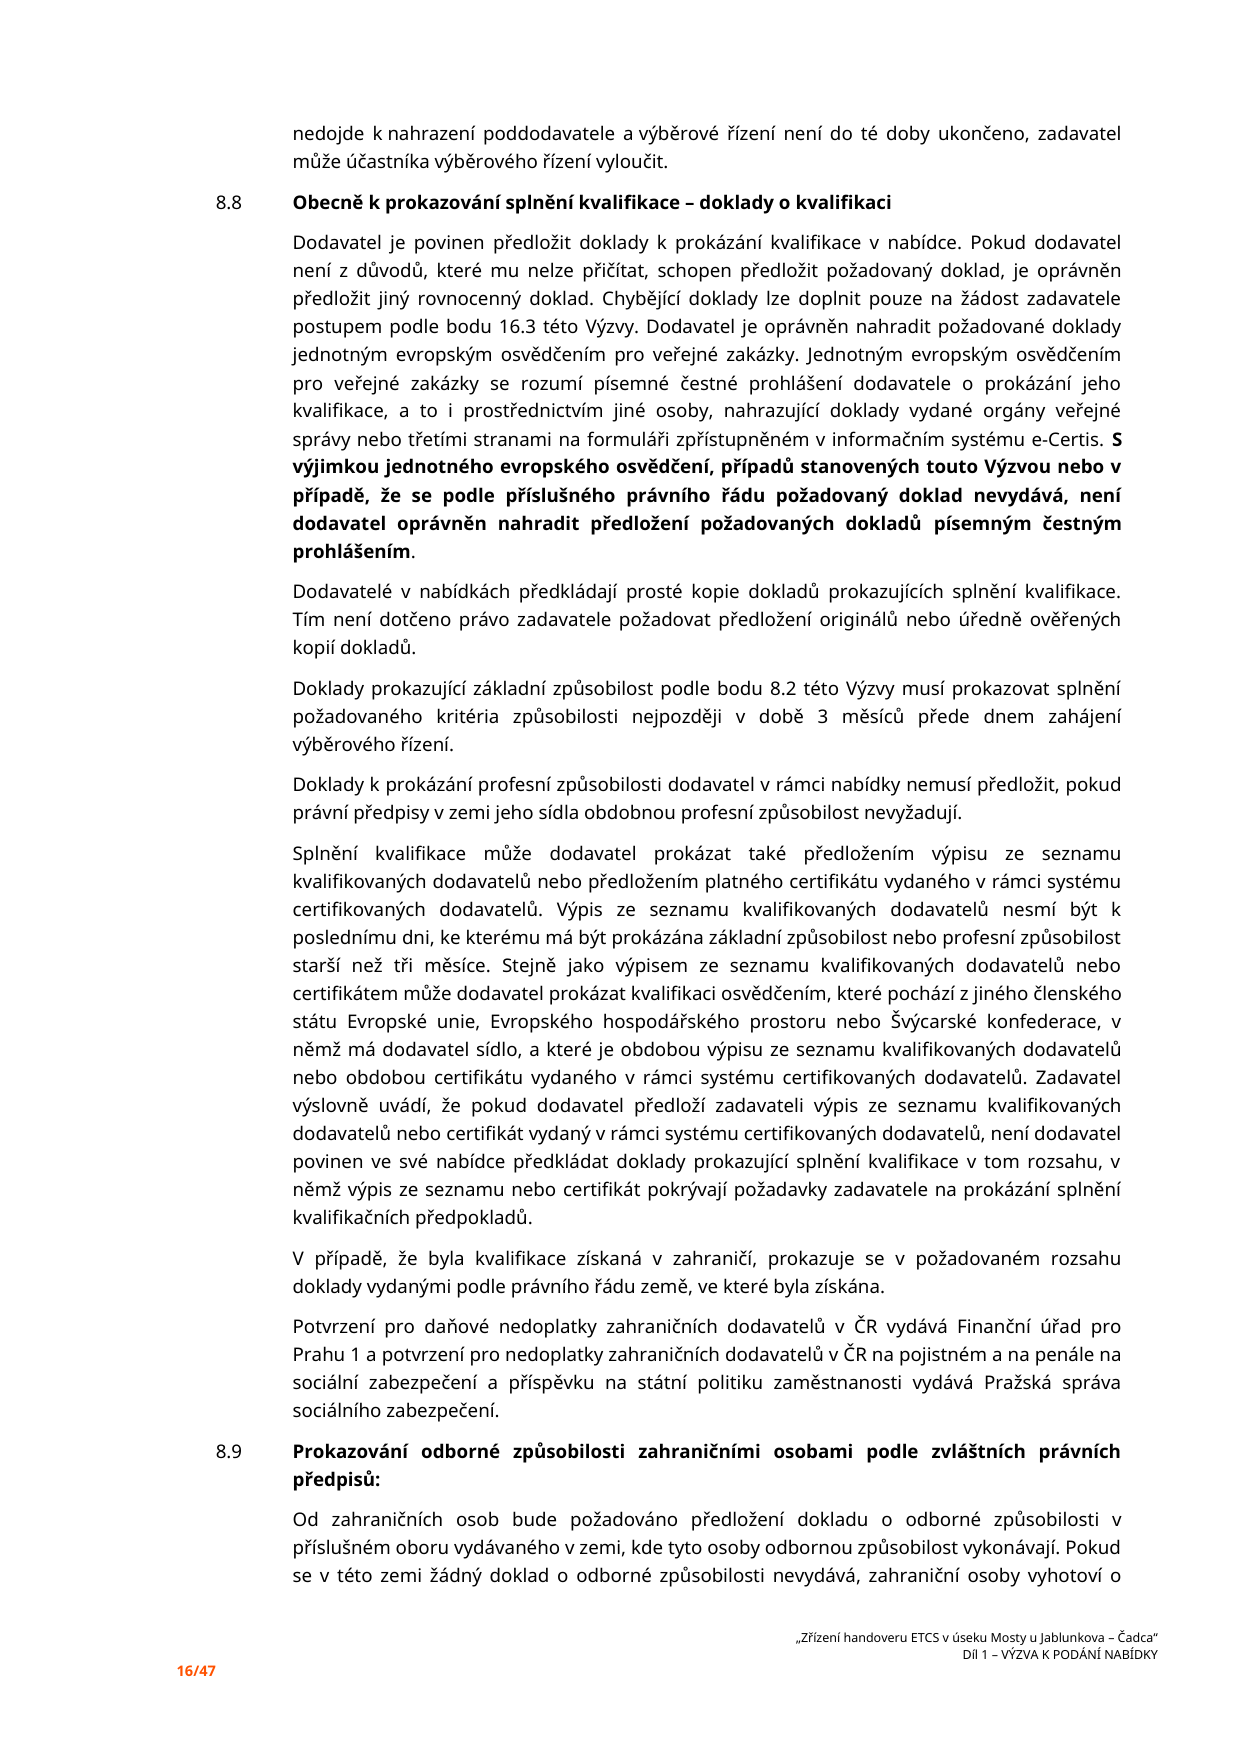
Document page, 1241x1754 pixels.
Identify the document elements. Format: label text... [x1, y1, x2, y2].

text Dodavatelé v nabídkách předkládají prosté kopie dokladů prokazujících splnění kvalifikace. Tím není dotčeno právo zadavatele požadovat předložení originálů nebo úředně ověřených kopií dokladů. [292, 578, 1122, 660]
text Doklady k prokázání profesní způsobilosti dodavatel v rámci nabídky nemusí předložit, pokud právní předpisy v zemi jeho sídla obdobnou profesní způsobilost nevyžadují. [292, 772, 1122, 825]
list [292, 121, 1122, 174]
text Obecně k prokazování splnění kvalifikace – doklady o kvalifikaci [216, 189, 1122, 215]
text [292, 1507, 1122, 1588]
text Dodavatel je povinen předložit doklady k prokázání kvalifikace v nabídce. Pokud dodavatel není z důvodů, které mu nelze přičítat, schopen předložit požadovaný doklad, je oprávněn předložit jiný rovnocenný doklad. Chybějící doklady lze doplnit pouze na žádost zadavatele postupem podle bodu 16.3 této Výzvy. Dodavatel je oprávněn nahradit požadované doklady jednotným evropským osvědčením pro veřejné zakázky. Jednotným evropským osvědčením pro veřejné zakázky se rozumí písemné čestné prohlášení dodavatele o prokázání jeho kvalifikace, a to i prostřednictvím jiné osoby, nahrazující doklady vydané orgány veřejné správy nebo třetími stranami na formuláři zpřístupněném v informačním systému e-Certis. S výjimkou jednotného evropského osvědčení, případů stanovených touto Výzvou nebo v případě, že se podle příslušného právního řádu požadovaný doklad nevydává, není dodavatel oprávněn nahradit předložení požadovaných dokladů písemným čestným prohlášením. [292, 230, 1122, 563]
text Potvrzení pro daňové nedoplatky zahraničních dodavatelů v ČR vydává Finanční úřad pro Prahu 1 a potvrzení pro nedoplatky zahraničních dodavatelů v ČR na pojistném a na penále na sociální zabezpečení a příspěvku na státní politiku zaměstnanosti vydává Pražská správa sociálního zabezpečení. [292, 1313, 1122, 1423]
text V případě, že byla kvalifikace získaná v zahraničí, prokazuje se v požadovaném rozsahu doklady vydanými podle právního řádu země, ve které byla získána. [292, 1245, 1122, 1298]
text Splnění kvalifikace může dodavatel prokázat také předložením výpisu ze seznamu kvalifikovaných dodavatelů nebo předložením platného certifikátu vydaného v rámci systému certifikovaných dodavatelů. Výpis ze seznamu kvalifikovaných dodavatelů nesmí být k poslednímu dni, ke kterému má být prokázána základní způsobilost nebo profesní způsobilost starší než tři měsíce. Stejně jako výpisem ze seznamu kvalifikovaných dodavatelů nebo certifikátem může dodavatel prokázat kvalifikaci osvědčením, které pochází z jiného členského státu Evropské unie, Evropského hospodářského prostoru nebo Švýcarské konfederace, v němž má dodavatel sídlo, a které je obdobou výpisu ze seznamu kvalifikovaných dodavatelů nebo obdobou certifikátu vydaného v rámci systému certifikovaných dodavatelů. Zadavatel výslovně uvádí, že pokud dodavatel předloží zadavateli výpis ze seznamu kvalifikovaných dodavatelů nebo certifikát vydaný v rámci systému certifikovaných dodavatelů, není dodavatel povinen ve své nabídce předkládat doklady prokazující splnění kvalifikace v tom rozsahu, v němž výpis ze seznamu nebo certifikát pokrývají požadavky zadavatele na prokázání splnění kvalifikačních předpokladů. [292, 840, 1122, 1230]
text Doklady prokazující základní způsobilost podle bodu 8.2 této Výzvy musí prokazovat splnění požadovaného kritéria způsobilosti nejpozději v době 3 měsíců přede dnem zahájení výběrového řízení. [292, 675, 1122, 757]
text Prokazování odborné způsobilosti zahraničními osobami podle zvláštních právních předpisů: [216, 1438, 1122, 1492]
